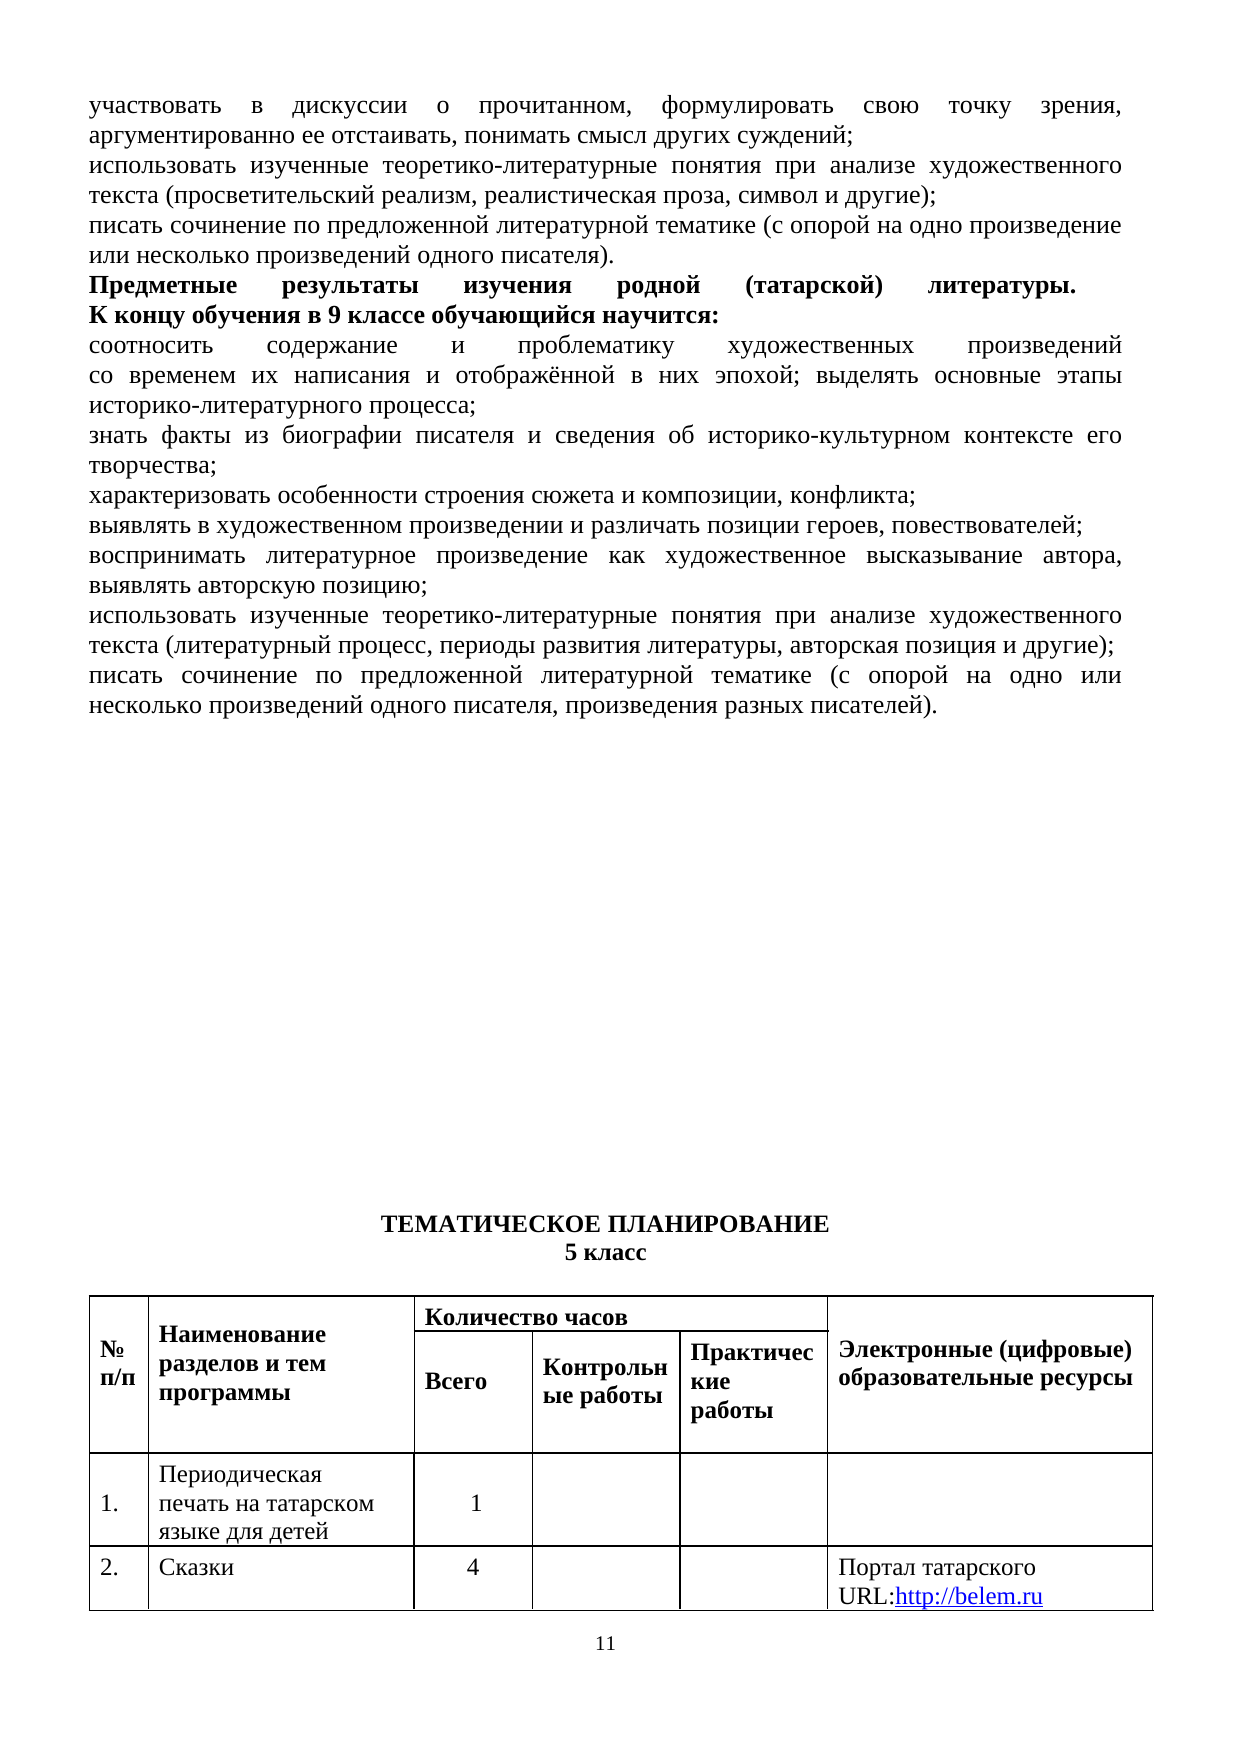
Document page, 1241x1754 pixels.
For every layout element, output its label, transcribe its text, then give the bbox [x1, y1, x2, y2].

text воспринимать литературное произведение как художественное высказывание автора, выявлять авторскую позицию; [89, 539, 1122, 599]
text выявлять в художественном произведении и различать позиции героев, повествователей; [89, 509, 1122, 539]
table_cell [533, 1547, 679, 1609]
table_cell Периодическая печать на татарском языке для детей [149, 1454, 413, 1545]
text участвовать в дискуссии о прочитанном, формулировать свою точку зрения, аргументированно ее отстаивать, понимать смысл других суждений; [89, 89, 1122, 149]
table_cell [828, 1547, 1152, 1609]
text 5 класс [89, 1237, 1122, 1266]
text использовать изученные теоретико-литературные понятия при анализе художественного текста (литературный процесс, периоды развития литературы, авторская позиция и другие); [89, 599, 1122, 659]
table_cell [681, 1454, 827, 1545]
table_cell Практические работы [681, 1332, 827, 1452]
text характеризовать особенности строения сюжета и композиции, конфликта; [89, 479, 1122, 509]
text писать сочинение по предложенной литературной тематике (с опорой на одно произведение или несколько произведений одного писателя). [89, 209, 1122, 269]
table_cell [828, 1454, 1152, 1545]
table_cell 1. [90, 1454, 148, 1545]
text использовать изученные теоретико-литературные понятия при анализе художественного текста (просветительский реализм, реалистическая проза, символ и другие); [89, 149, 1122, 209]
table_cell [681, 1547, 827, 1609]
table_cell Сказки [149, 1547, 413, 1609]
table_cell 2. [90, 1547, 148, 1609]
text Предметные результаты изучения родной (татарской) литературы. К концу обучения в 9 классе обучающийся научится: [89, 269, 1122, 329]
table_cell 1 [415, 1454, 532, 1545]
table_header Количество часов [415, 1297, 827, 1330]
table_cell Контрольные работы [533, 1332, 679, 1452]
text ТЕМАТИЧЕСКОЕ ПЛАНИРОВАНИЕ [89, 1209, 1122, 1237]
text соотносить содержание и проблематику художественных произведений со временем их написания и отображённой в них эпохой; выделять основные этапы историко-литературного процесса; [89, 329, 1122, 419]
text знать факты из биографии писателя и сведения об историко-культурном контексте его творчества; [89, 419, 1122, 479]
table_cell Всего [415, 1332, 532, 1452]
text писать сочинение по предложенной литературной тематике (с опорой на одно или несколько произведений одного писателя, произведения разных писателей). [89, 659, 1122, 719]
table_cell 4 [415, 1547, 532, 1609]
table_header Электронные (цифровые) образовательные ресурсы [828, 1297, 1152, 1452]
table_header Наименование разделов и тем программы [149, 1297, 414, 1452]
table_header № п/п [90, 1297, 148, 1452]
table_cell [533, 1454, 679, 1545]
